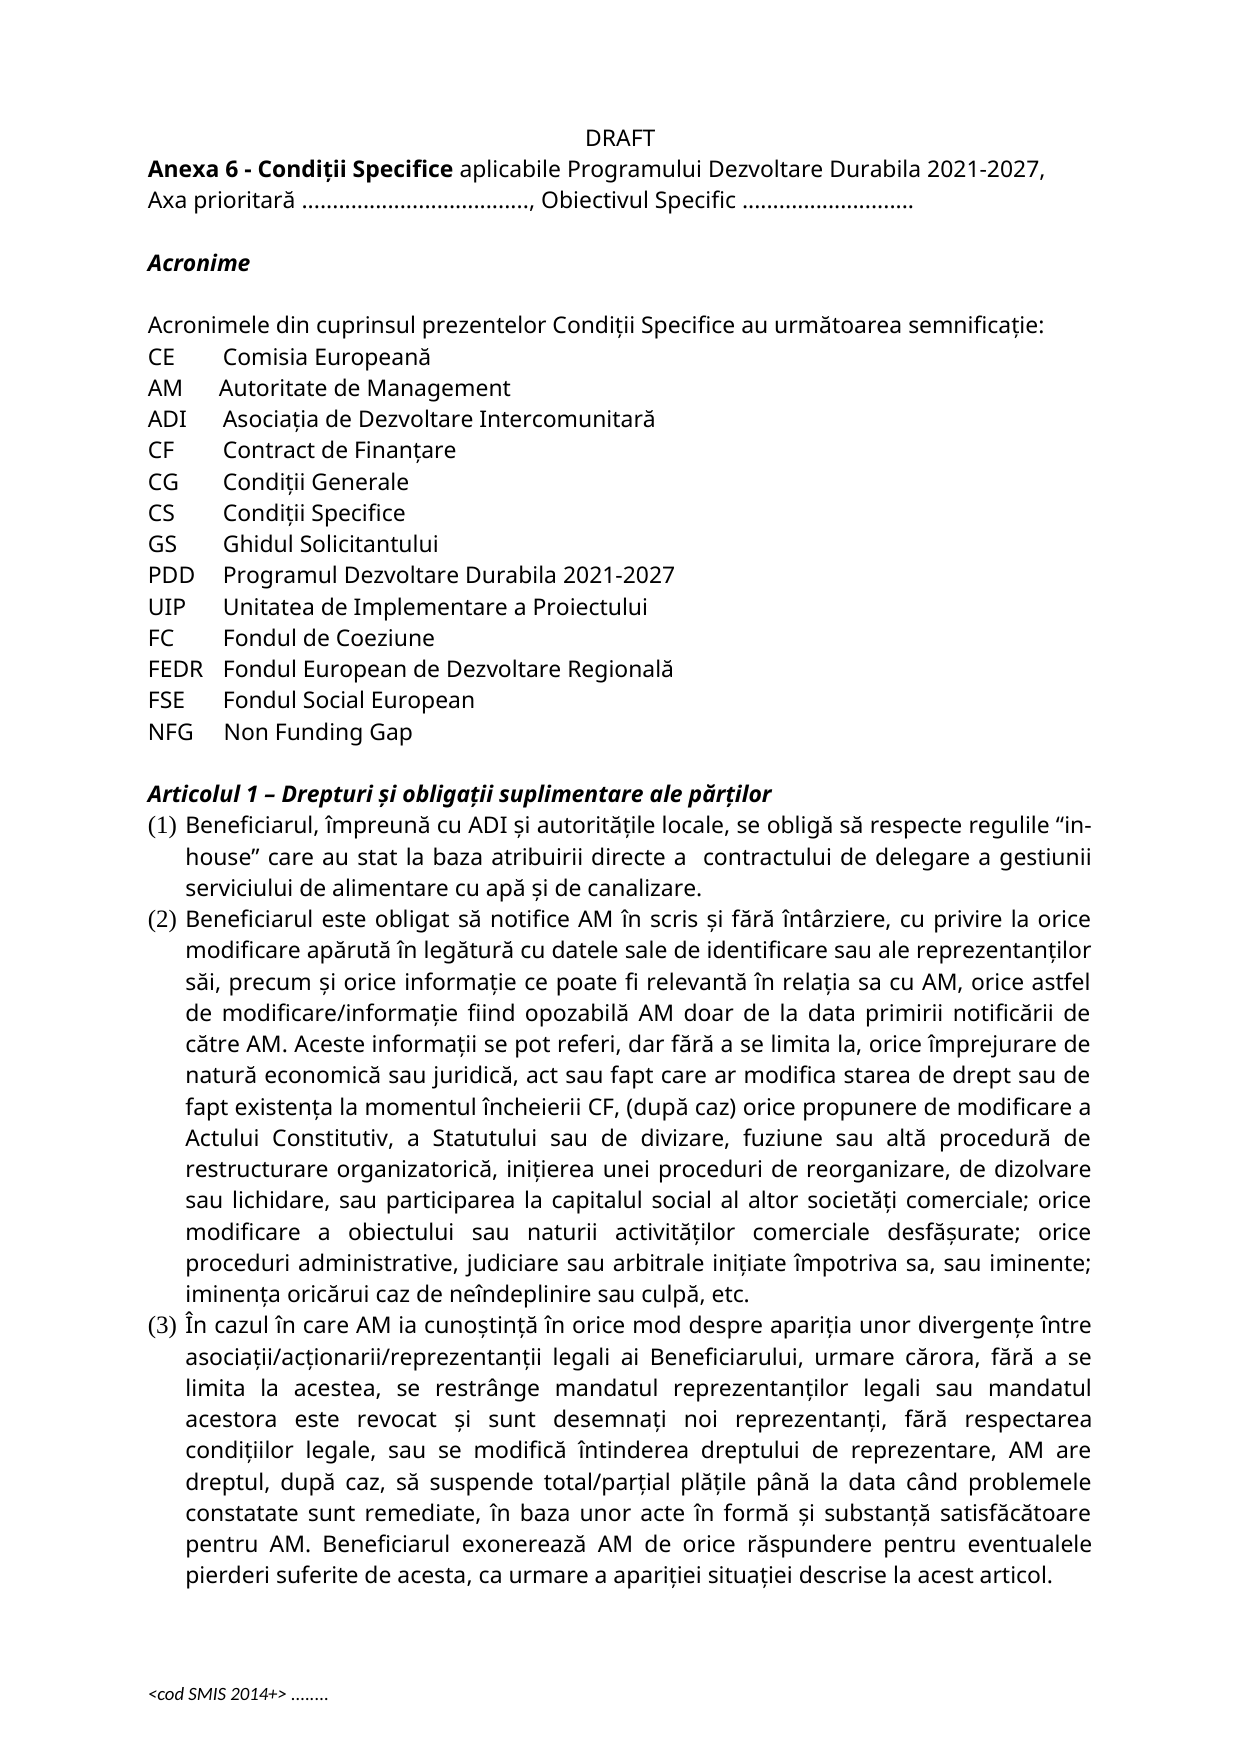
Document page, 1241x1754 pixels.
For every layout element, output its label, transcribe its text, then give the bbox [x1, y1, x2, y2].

subtitle Articolul 1 – Drepturi şi obligaţii suplimentare ale părţilor [148, 778, 1092, 809]
list În cazul în care AM ia cunoștință în orice mod despre apariţia unor divergenţe între asociaţii/acţionarii/reprezentanţii legali ai Beneficiarului, urmare cărora, fără a se limita la acestea, se restrânge mandatul reprezentanţilor legali sau mandatul acestora este revocat și sunt desemnați noi reprezentanţi, fără respectarea condiţiilor legale, sau se modifică întinderea dreptului de reprezentare, AM are dreptul, după caz, să suspende total/parţial plăţile până la data când problemele constatate sunt remediate, în baza unor acte în formă şi substanţă satisfăcătoare pentru AM. Beneficiarul exonerează AM de orice răspundere pentru eventualele pierderi suferite de acesta, ca urmare a apariţiei situaţiei descrise la acest articol. [148, 1309, 1092, 1591]
text AM Autoritate de Management [148, 372, 1092, 403]
subtitle Anexa 6 - Condiții Specifice aplicabile Programului Dezvoltare Durabila 2021-2027, [148, 153, 1092, 184]
text NFG Non Funding Gap [148, 716, 1092, 747]
text CS Condiţii Specifice [148, 497, 1092, 528]
text UIP Unitatea de Implementare a Proiectului [148, 591, 1092, 622]
subtitle Acronime [148, 247, 1092, 278]
text PDD Programul Dezvoltare Durabila 2021-2027 [148, 559, 1092, 591]
text DRAFT [148, 122, 1092, 153]
text FC Fondul de Coeziune [148, 622, 1092, 653]
text CG Condiţii Generale [148, 466, 1092, 497]
list Beneficiarul este obligat să notifice AM în scris şi fără întârziere, cu privire la orice modificare apărută în legătură cu datele sale de identificare sau ale reprezentanţilor săi, precum şi orice informaţie ce poate fi relevantă în relaţia sa cu AM, orice astfel de modificare/informaţie fiind opozabilă AM doar de la data primirii notificării de către AM. Aceste informaţii se pot referi, dar fără a se limita la, orice împrejurare de natură economică sau juridică, act sau fapt care ar modifica starea de drept sau de fapt existenţa la momentul încheierii CF, (după caz) orice propunere de modificare a Actului Constitutiv, a Statutului sau de divizare, fuziune sau altă procedură de restructurare organizatorică, iniţierea unei proceduri de reorganizare, de dizolvare sau lichidare, sau participarea la capitalul social al altor societăţi comerciale; orice modificare a obiectului sau naturii activităţilor comerciale desfăşurate; orice proceduri administrative, judiciare sau arbitrale iniţiate împotriva sa, sau iminente; iminenţa oricărui caz de neîndeplinire sau culpă, etc. [148, 903, 1092, 1309]
text CF Contract de Finanţare [148, 434, 1092, 466]
text GS Ghidul Solicitantului [148, 528, 1092, 559]
list Beneficiarul, împreună cu ADI şi autorităţile locale, se obligă să respecte regulile “in-house” care au stat la baza atribuirii directe a contractului de delegare a gestiunii serviciului de alimentare cu apă şi de canalizare. [148, 809, 1092, 903]
text CE Comisia Europeană [148, 341, 1092, 372]
subtitle Axa prioritară ....................................., Obiectivul Specific ............................ [148, 184, 1092, 216]
text ADI Asociația de Dezvoltare Intercomunitară [148, 403, 1092, 434]
text FSE Fondul Social European [148, 684, 1092, 716]
text Acronimele din cuprinsul prezentelor Condiţii Specifice au următoarea semnificaţie: [148, 309, 1092, 341]
text FEDR Fondul European de Dezvoltare Regională [148, 653, 1092, 684]
